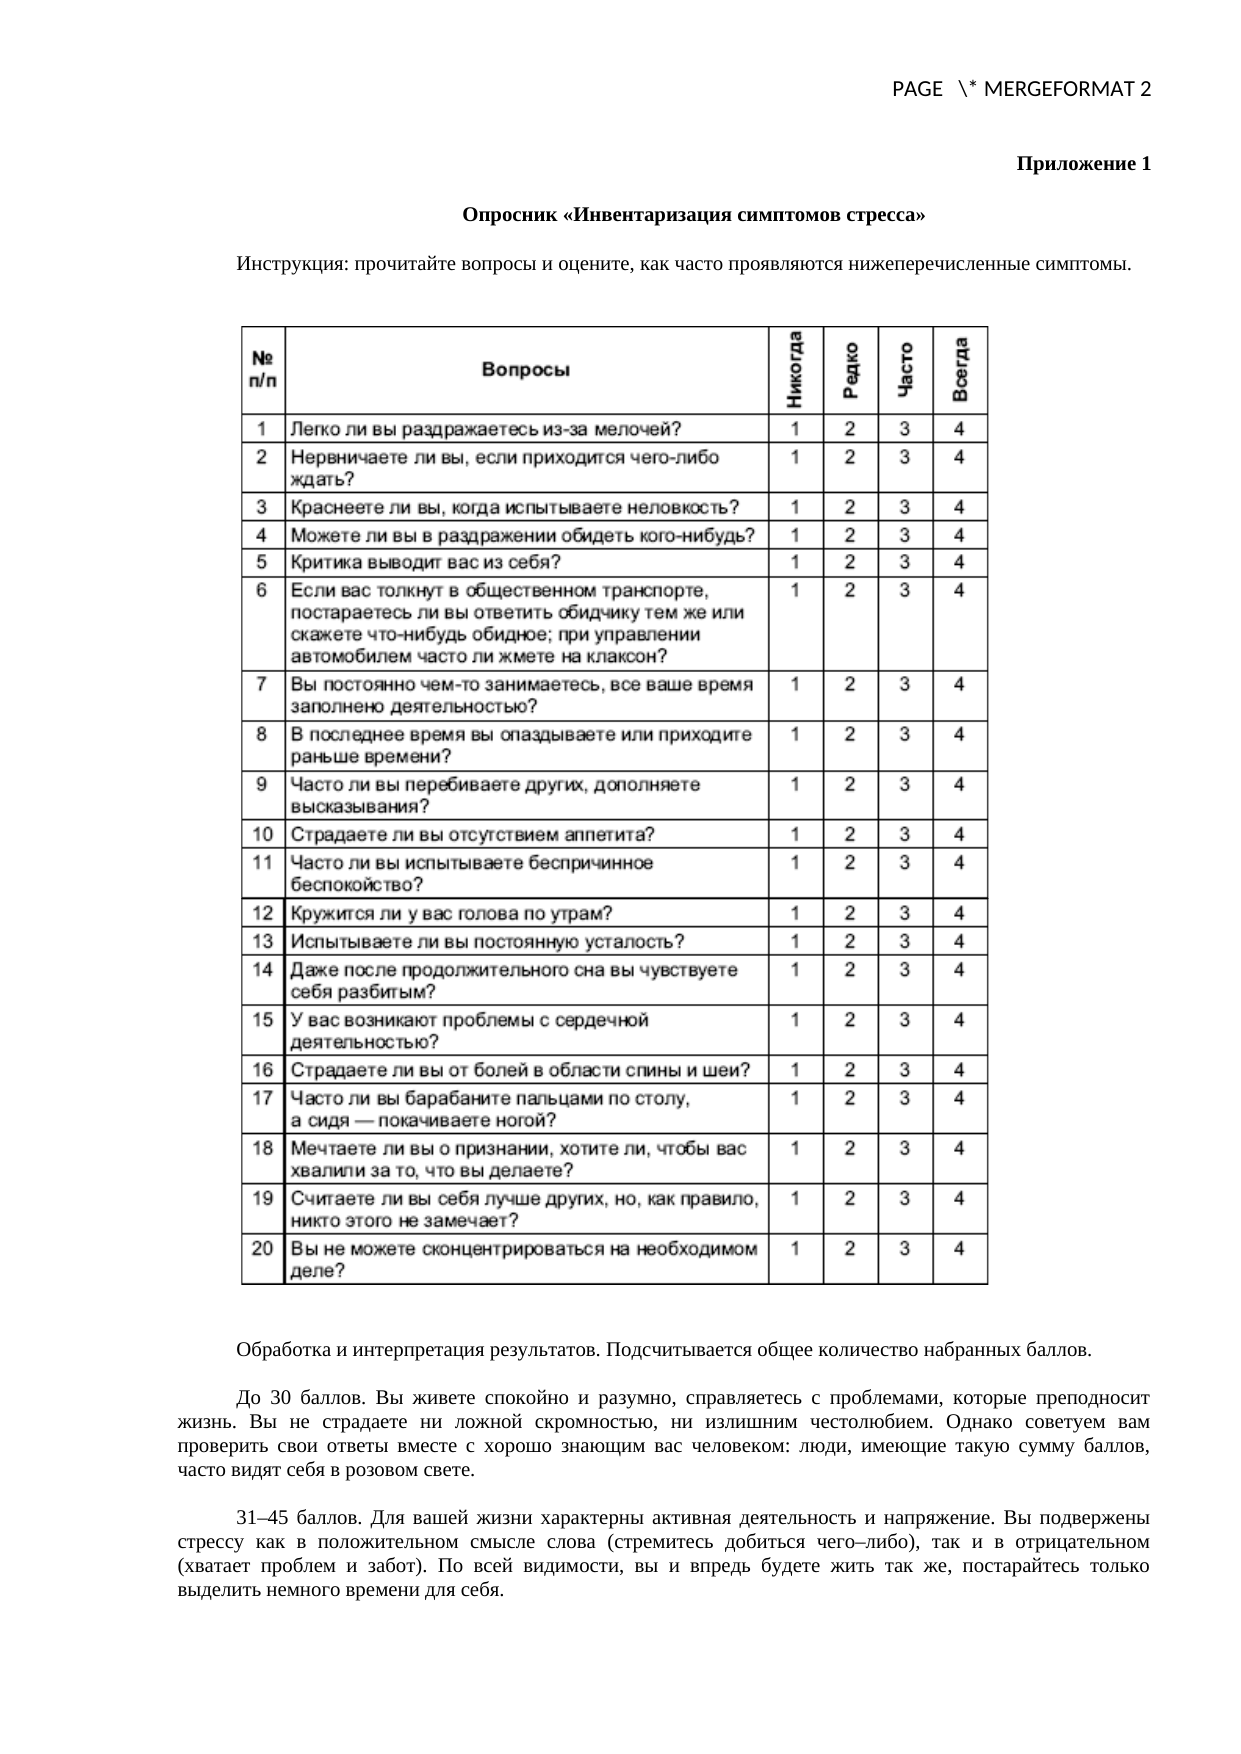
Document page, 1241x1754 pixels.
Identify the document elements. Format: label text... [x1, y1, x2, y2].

text Опросник «Инвентаризация симптомов стресса» [177, 202, 1152, 226]
text 31–45 баллов. Для вашей жизни характерны активная деятельность и напряжение. Вы подвержены стрессу как в положительном смысле слова (стремитесь добиться чего–либо), так и в отрицательном (хватает проблем и забот). По всей видимости, вы и впредь будете жить так же, постарайтесь только выделить немного времени для себя. [177, 1505, 1152, 1601]
text Обработка и интерпретация результатов. Подсчитывается общее количество набранных баллов. [177, 1336, 1152, 1361]
subtitle Приложение 1 [177, 151, 1152, 175]
picture [241, 326, 989, 1285]
text До 30 баллов. Вы живете спокойно и разумно, справляетесь с проблемами, которые преподносит жизнь. Вы не страдаете ни ложной скромностью, ни излишним честолюбием. Однако советуем вам проверить свои ответы вместе с хорошо знающим вас человеком: люди, имеющие такую сумму баллов, часто видят себя в розовом свете. [177, 1384, 1152, 1481]
text Инструкция: прочитайте вопросы и оцените, как часто проявляются нижеперечисленные симптомы. [177, 250, 1152, 274]
